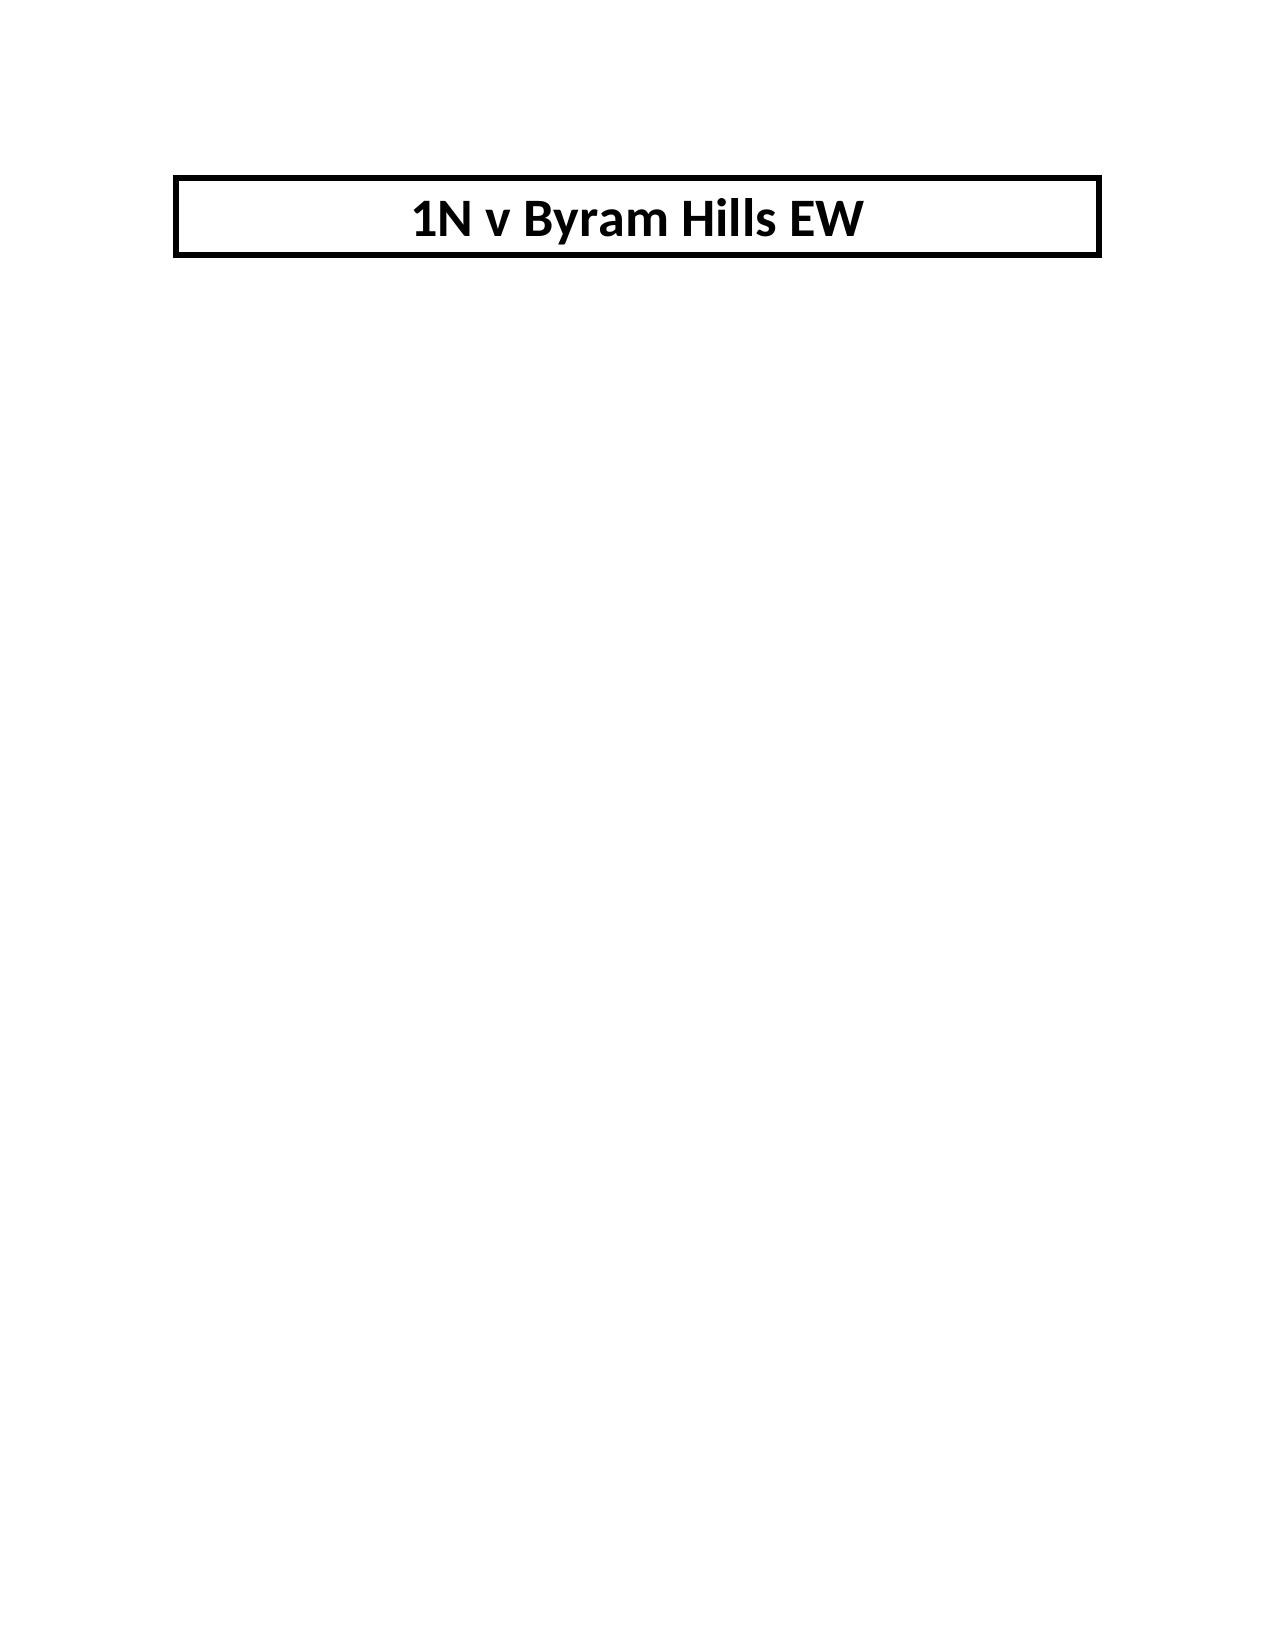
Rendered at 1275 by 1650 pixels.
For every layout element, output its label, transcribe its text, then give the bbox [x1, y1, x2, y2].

subtitle 1N v Byram Hills EW [179, 181, 1096, 252]
